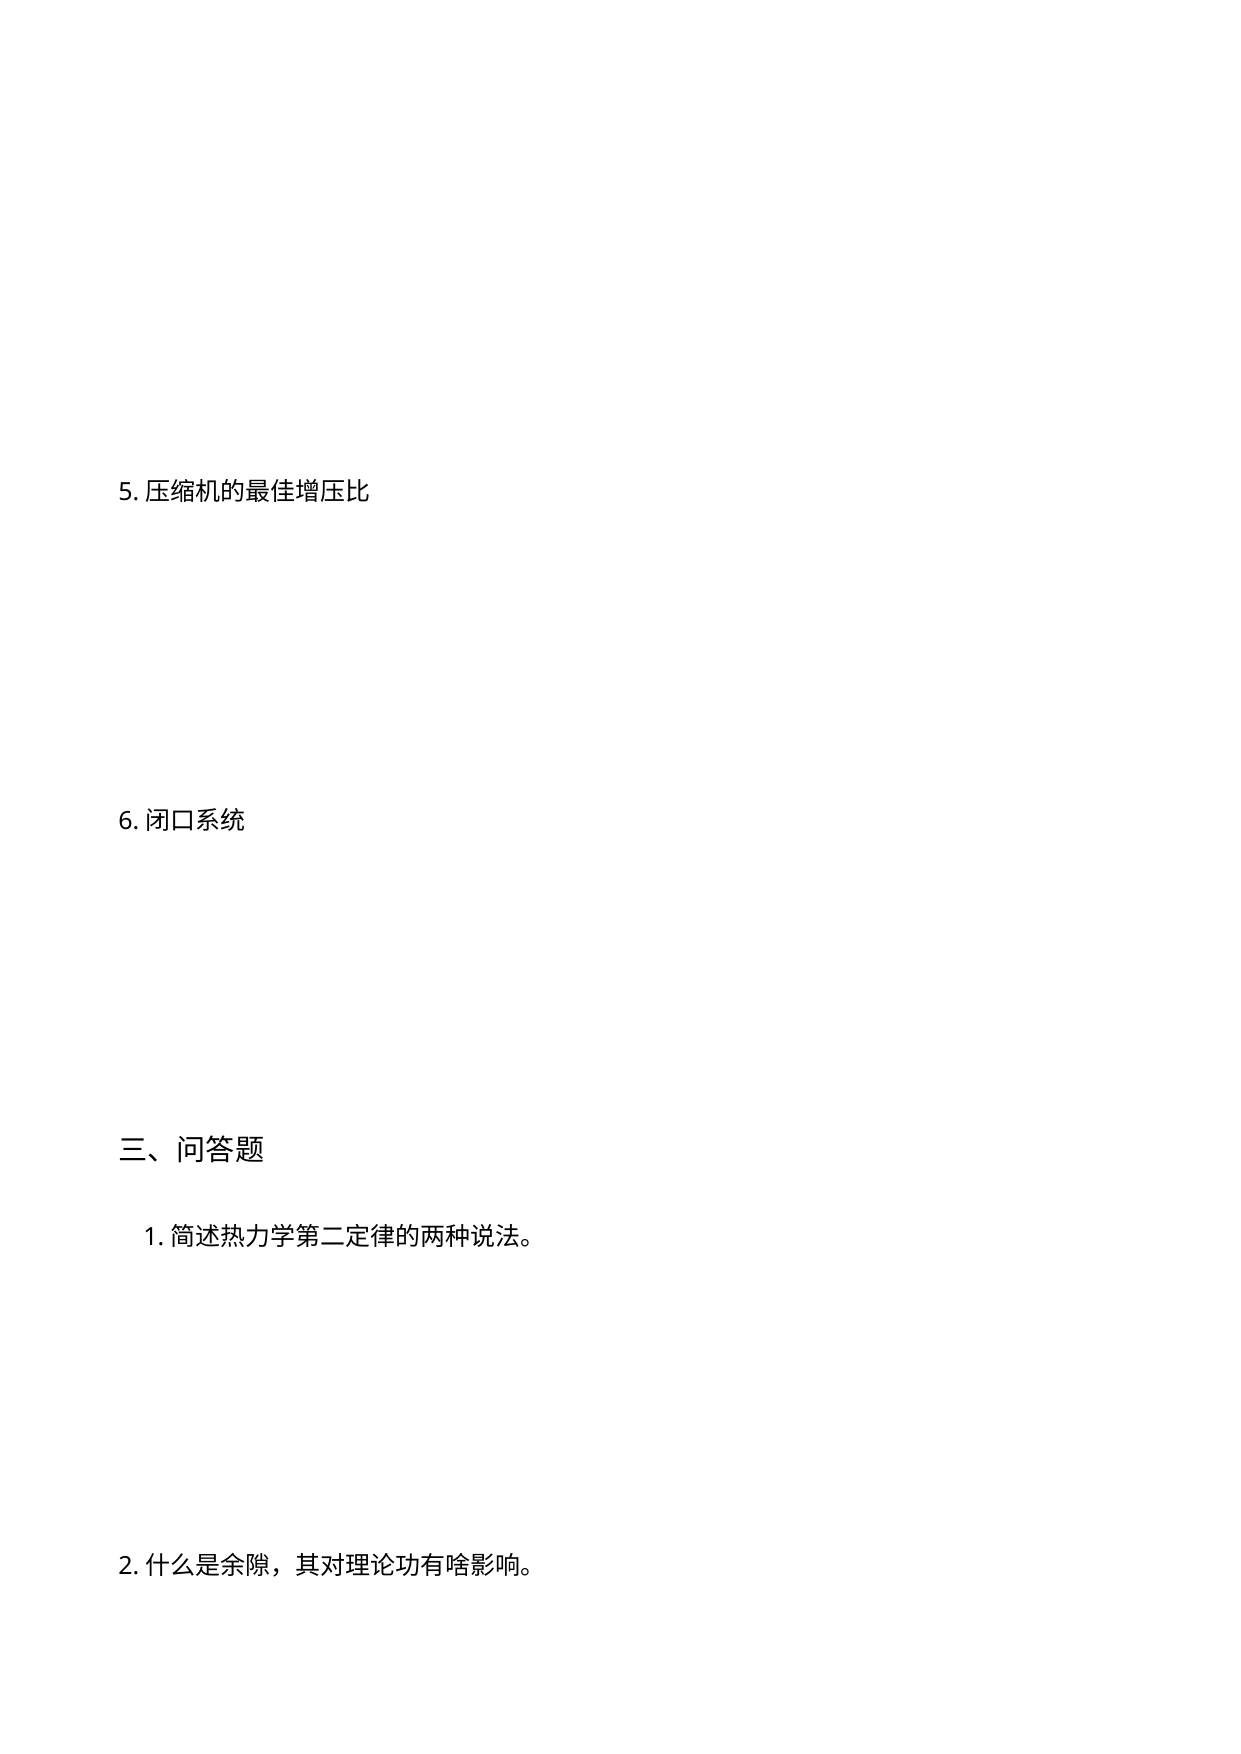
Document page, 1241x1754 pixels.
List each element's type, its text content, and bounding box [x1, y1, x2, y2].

list 问答题 [118, 1116, 1122, 1181]
list 闭口系统 [118, 786, 1122, 851]
list 简述热力学第二定律的两种说法。 [118, 1202, 1122, 1267]
list 压缩机的最佳增压比 [118, 457, 1122, 522]
list 什么是余隙，其对理论功有啥影响。 [118, 1531, 1122, 1596]
